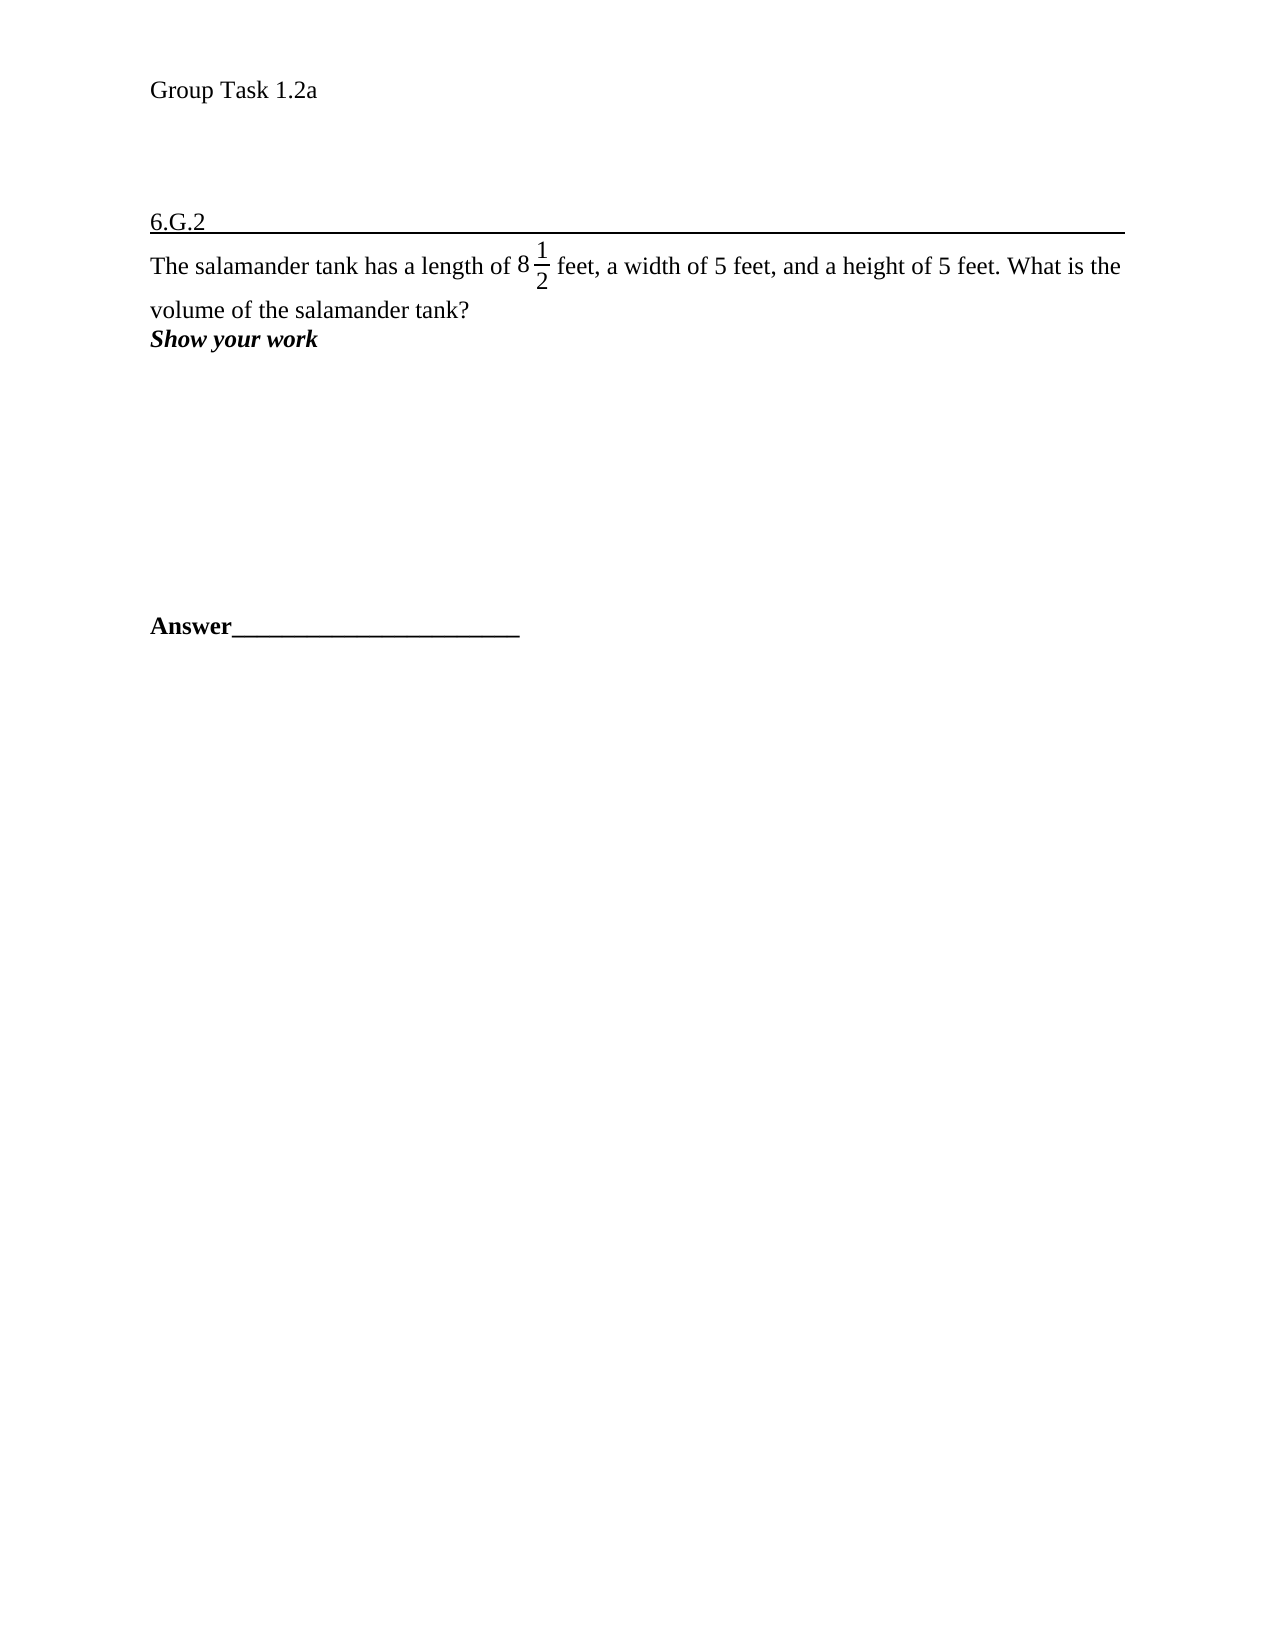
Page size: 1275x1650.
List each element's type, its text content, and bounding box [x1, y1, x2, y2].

text Answer_______________________ [150, 611, 1125, 640]
text 6.G.2 [150, 207, 1125, 232]
text Show your work [150, 324, 1125, 353]
text The salamander tank has a length of feet, a width of 5 feet, and a height of 5 feet. What is the volume of the salamander tank? [150, 236, 1125, 324]
